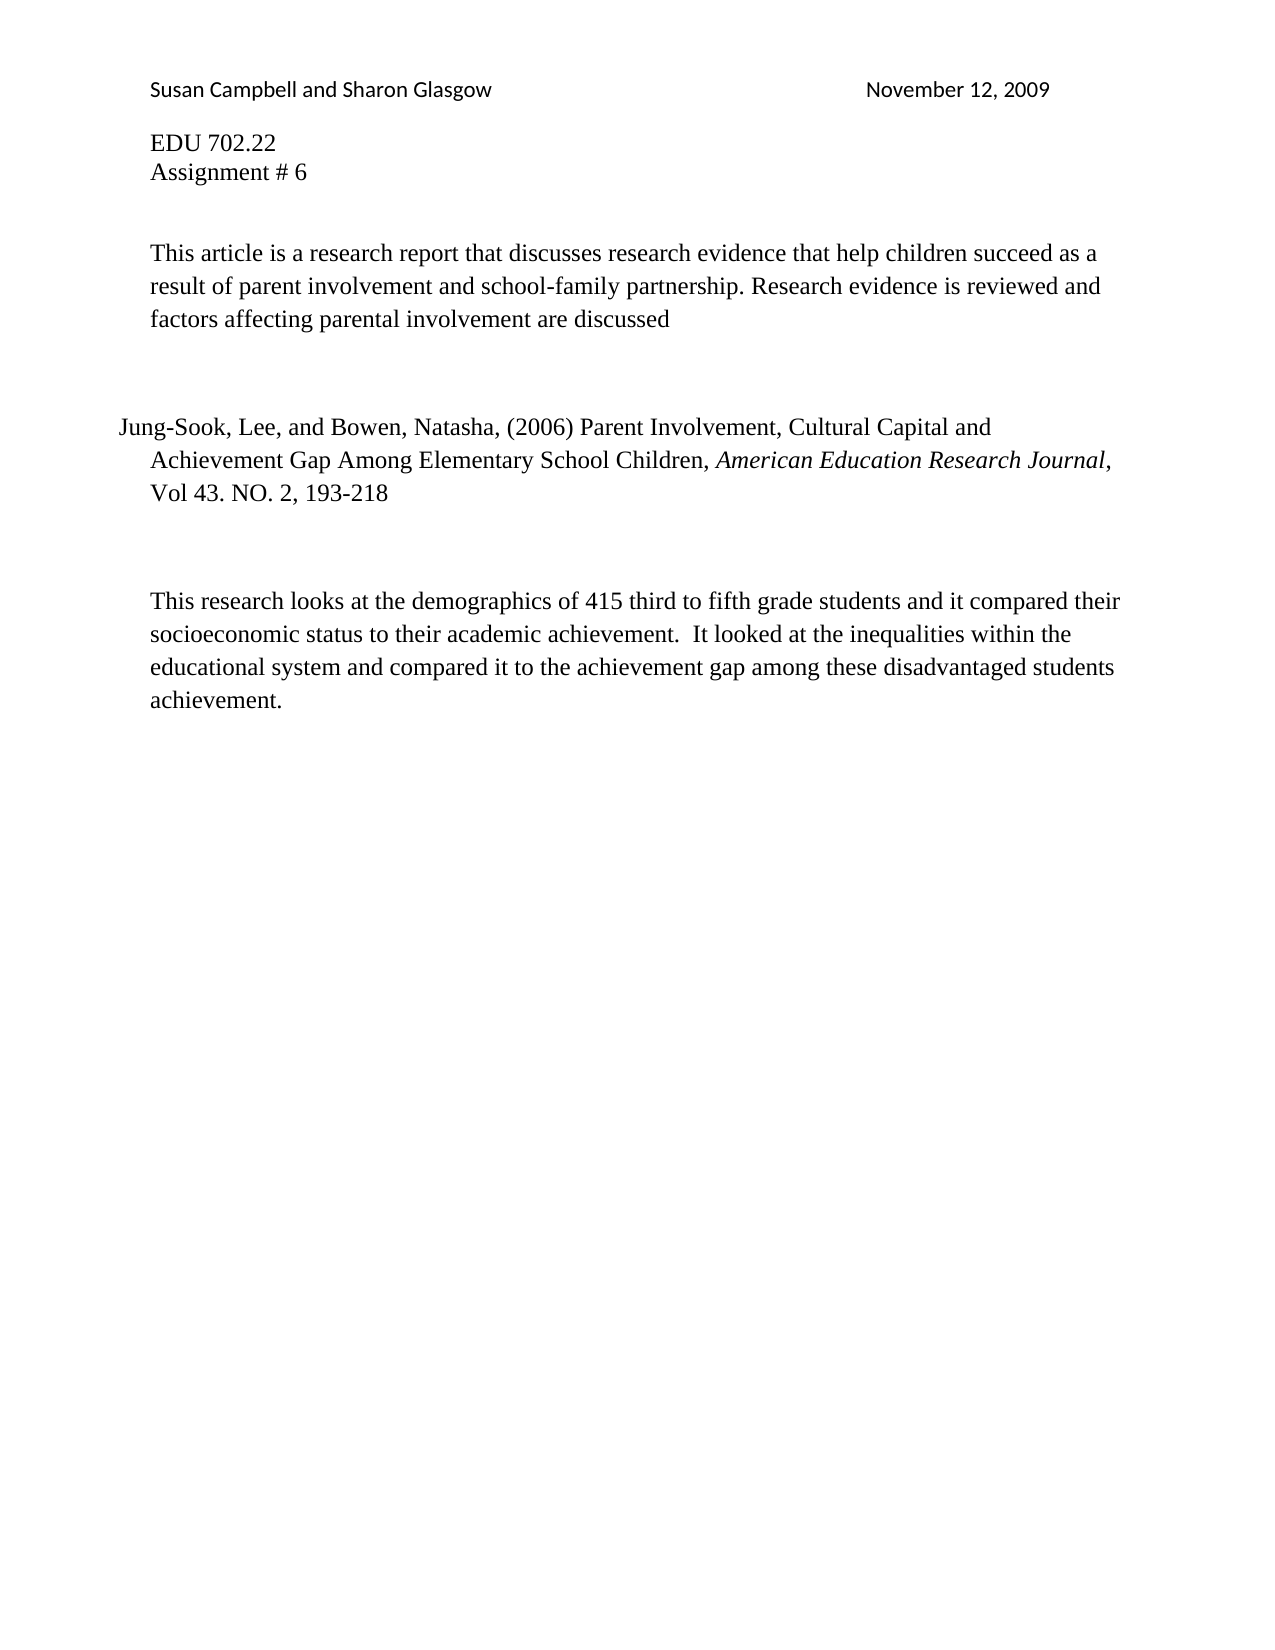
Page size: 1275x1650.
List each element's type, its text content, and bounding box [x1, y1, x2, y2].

text This article is a research report that discusses research evidence that help children succeed as a result of parent involvement and school-family partnership. Research evidence is reviewed and factors affecting parental involvement are discussed [150, 238, 1125, 333]
text This research looks at the demographics of 415 third to fifth grade students and it compared their socioeconomic status to their academic achievement. It looked at the inequalities within the educational system and compared it to the achievement gap among these disadvantaged students achievement. [150, 586, 1125, 713]
text Jung-Sook, Lee, and Bowen, Natasha, (2006) Parent Involvement, Cultural Capital and Achievement Gap Among Elementary School Children, American Education Research Journal, Vol 43. NO. 2, 193-218 [112, 412, 1125, 507]
